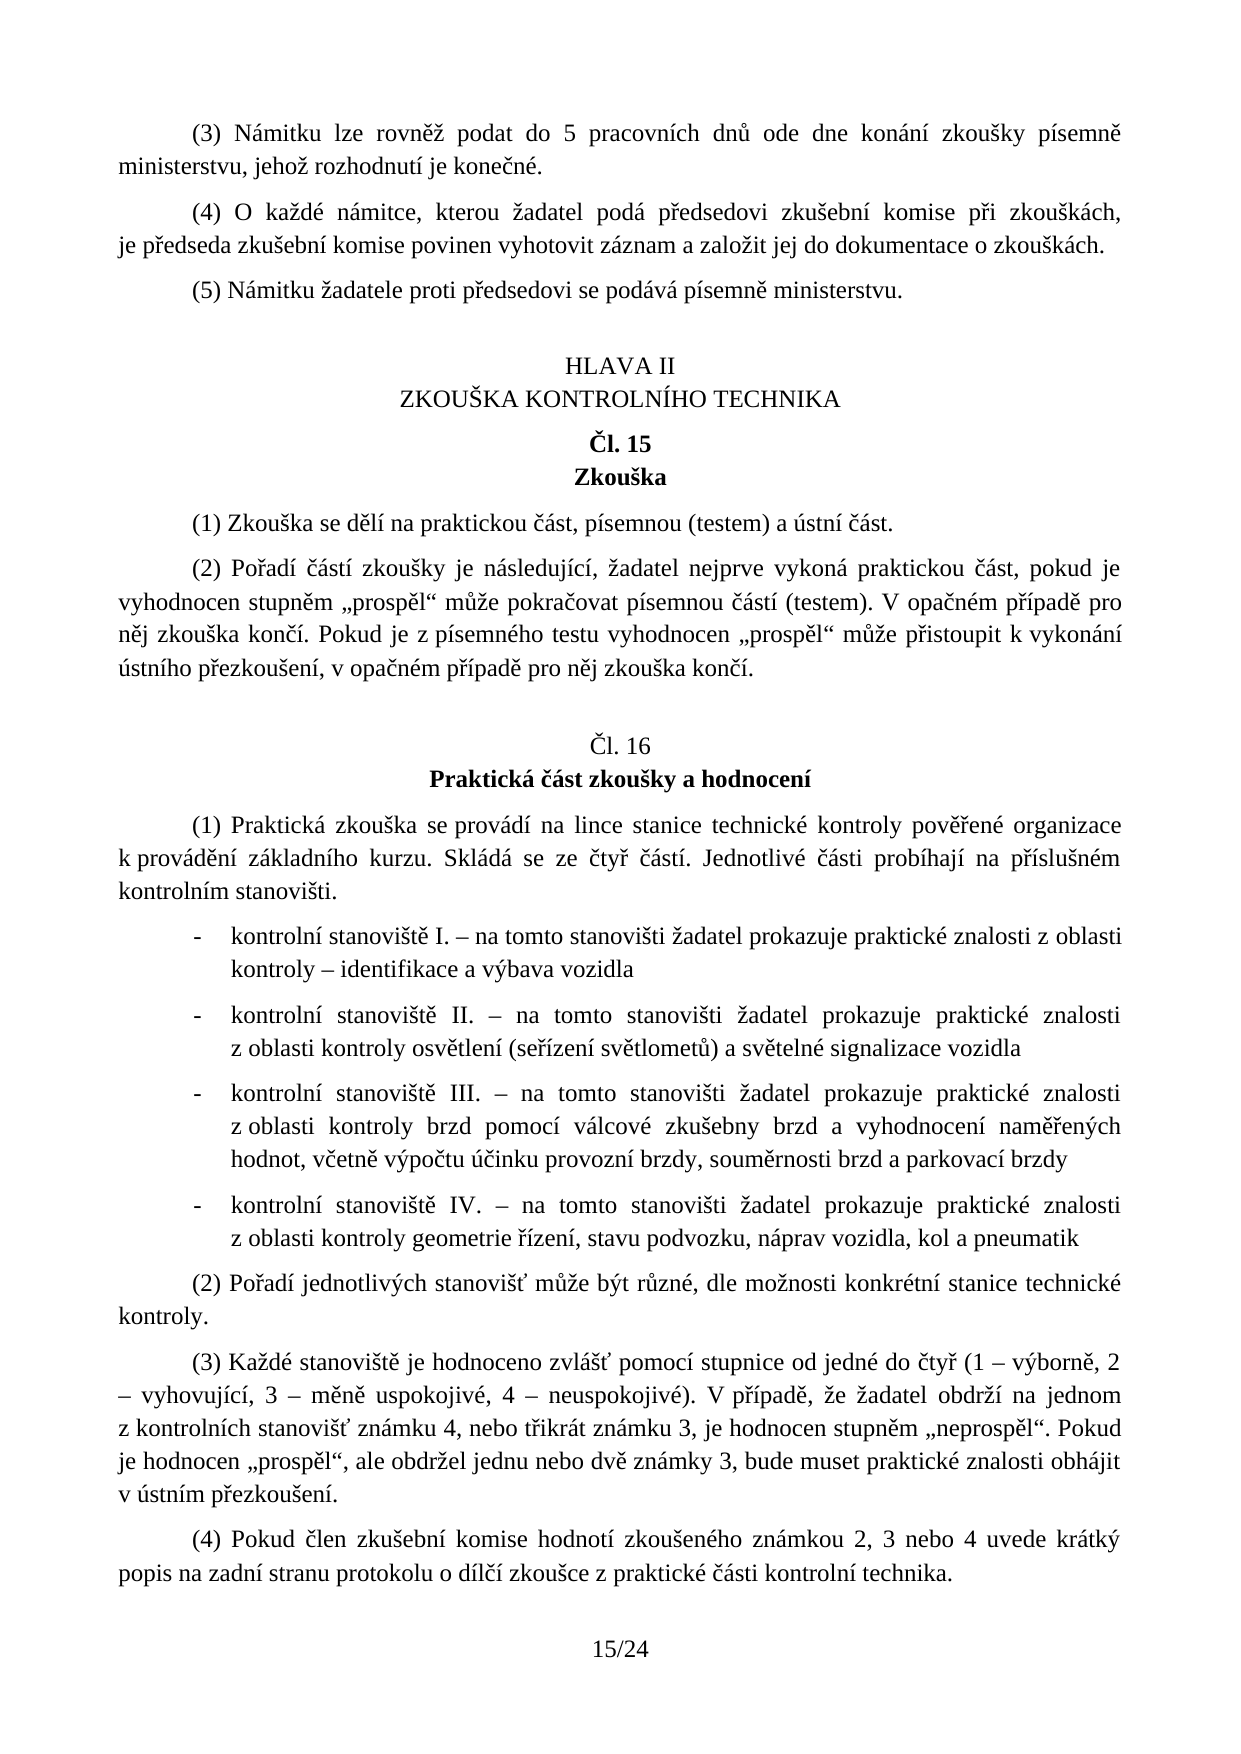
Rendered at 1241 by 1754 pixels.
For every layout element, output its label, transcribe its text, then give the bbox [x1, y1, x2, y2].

text (3) Námitku lze rovněž podat do 5 pracovních dnů ode dne konání zkoušky písemně ministerstvu, jehož rozhodnutí je konečné. [118, 118, 1122, 180]
text Čl. 16 [118, 731, 1122, 760]
text Praktická část zkoušky a hodnocení [118, 764, 1122, 793]
list kontrolní stanoviště I. – na tomto stanovišti žadatel prokazuje praktické znalosti z oblasti kontroly – identifikace a výbava vozidla [193, 921, 1122, 983]
text (1) Zkouška se dělí na praktickou část, písemnou (testem) a ústní část. [118, 508, 1122, 537]
text ZKOUŠKA KONTROLNÍHO TECHNIKA [118, 384, 1122, 413]
text (1) Praktická zkouška se provádí na lince stanice technické kontroly pověřené organizace k provádění základního kurzu. Skládá se ze čtyř částí. Jednotlivé části probíhají na příslušném kontrolním stanovišti. [118, 810, 1122, 904]
text Zkouška [118, 462, 1122, 491]
text (4) O každé námitce, kterou žadatel podá předsedovi zkušební komise při zkouškách, je předseda zkušební komise povinen vyhotovit záznam a založit jej do dokumentace o zkouškách. [118, 197, 1122, 258]
subtitle HLAVA II [118, 351, 1122, 380]
text (4) Pokud člen zkušební komise hodnotí zkoušeného známkou 2, 3 nebo 4 uvede krátký popis na zadní stranu protokolu o dílčí zkoušce z praktické části kontrolní technika. [118, 1524, 1122, 1586]
text (5) Námitku žadatele proti předsedovi se podává písemně ministerstvu. [118, 275, 1122, 304]
list kontrolní stanoviště II. – na tomto stanovišti žadatel prokazuje praktické znalosti z oblasti kontroly osvětlení (seřízení světlometů) a světelné signalizace vozidla [193, 1000, 1122, 1062]
list kontrolní stanoviště IV. – na tomto stanovišti žadatel prokazuje praktické znalosti z oblasti kontroly geometrie řízení, stavu podvozku, náprav vozidla, kol a pneumatik [193, 1190, 1122, 1252]
text (3) Každé stanoviště je hodnoceno zvlášť pomocí stupnice od jedné do čtyř (1 – výborně, 2 – vyhovující, 3 – měně uspokojivé, 4 – neuspokojivé). V případě, že žadatel obdrží na jednom z kontrolních stanovišť známku 4, nebo třikrát známku 3, je hodnocen stupněm „neprospěl“. Pokud je hodnocen „prospěl“, ale obdržel jednu nebo dvě známky 3, bude muset praktické znalosti obhájit v ústním přezkoušení. [118, 1347, 1122, 1508]
text Čl. 15 [118, 429, 1122, 458]
text (2) Pořadí jednotlivých stanovišť může být různé, dle možnosti konkrétní stanice technické kontroly. [118, 1268, 1122, 1330]
text (2) Pořadí částí zkoušky je následující, žadatel nejprve vykoná praktickou část, pokud je vyhodnocen stupněm „prospěl“ může pokračovat písemnou částí (testem). V opačném případě pro něj zkouška končí. Pokud je z písemného testu vyhodnocen „prospěl“ může přistoupit k vykonání ústního přezkoušení, v opačném případě pro něj zkouška končí. [118, 553, 1122, 681]
list kontrolní stanoviště III. – na tomto stanovišti žadatel prokazuje praktické znalosti z oblasti kontroly brzd pomocí válcové zkušebny brzd a vyhodnocení naměřených hodnot, včetně výpočtu účinku provozní brzdy, souměrnosti brzd a parkovací brzdy [193, 1078, 1122, 1173]
